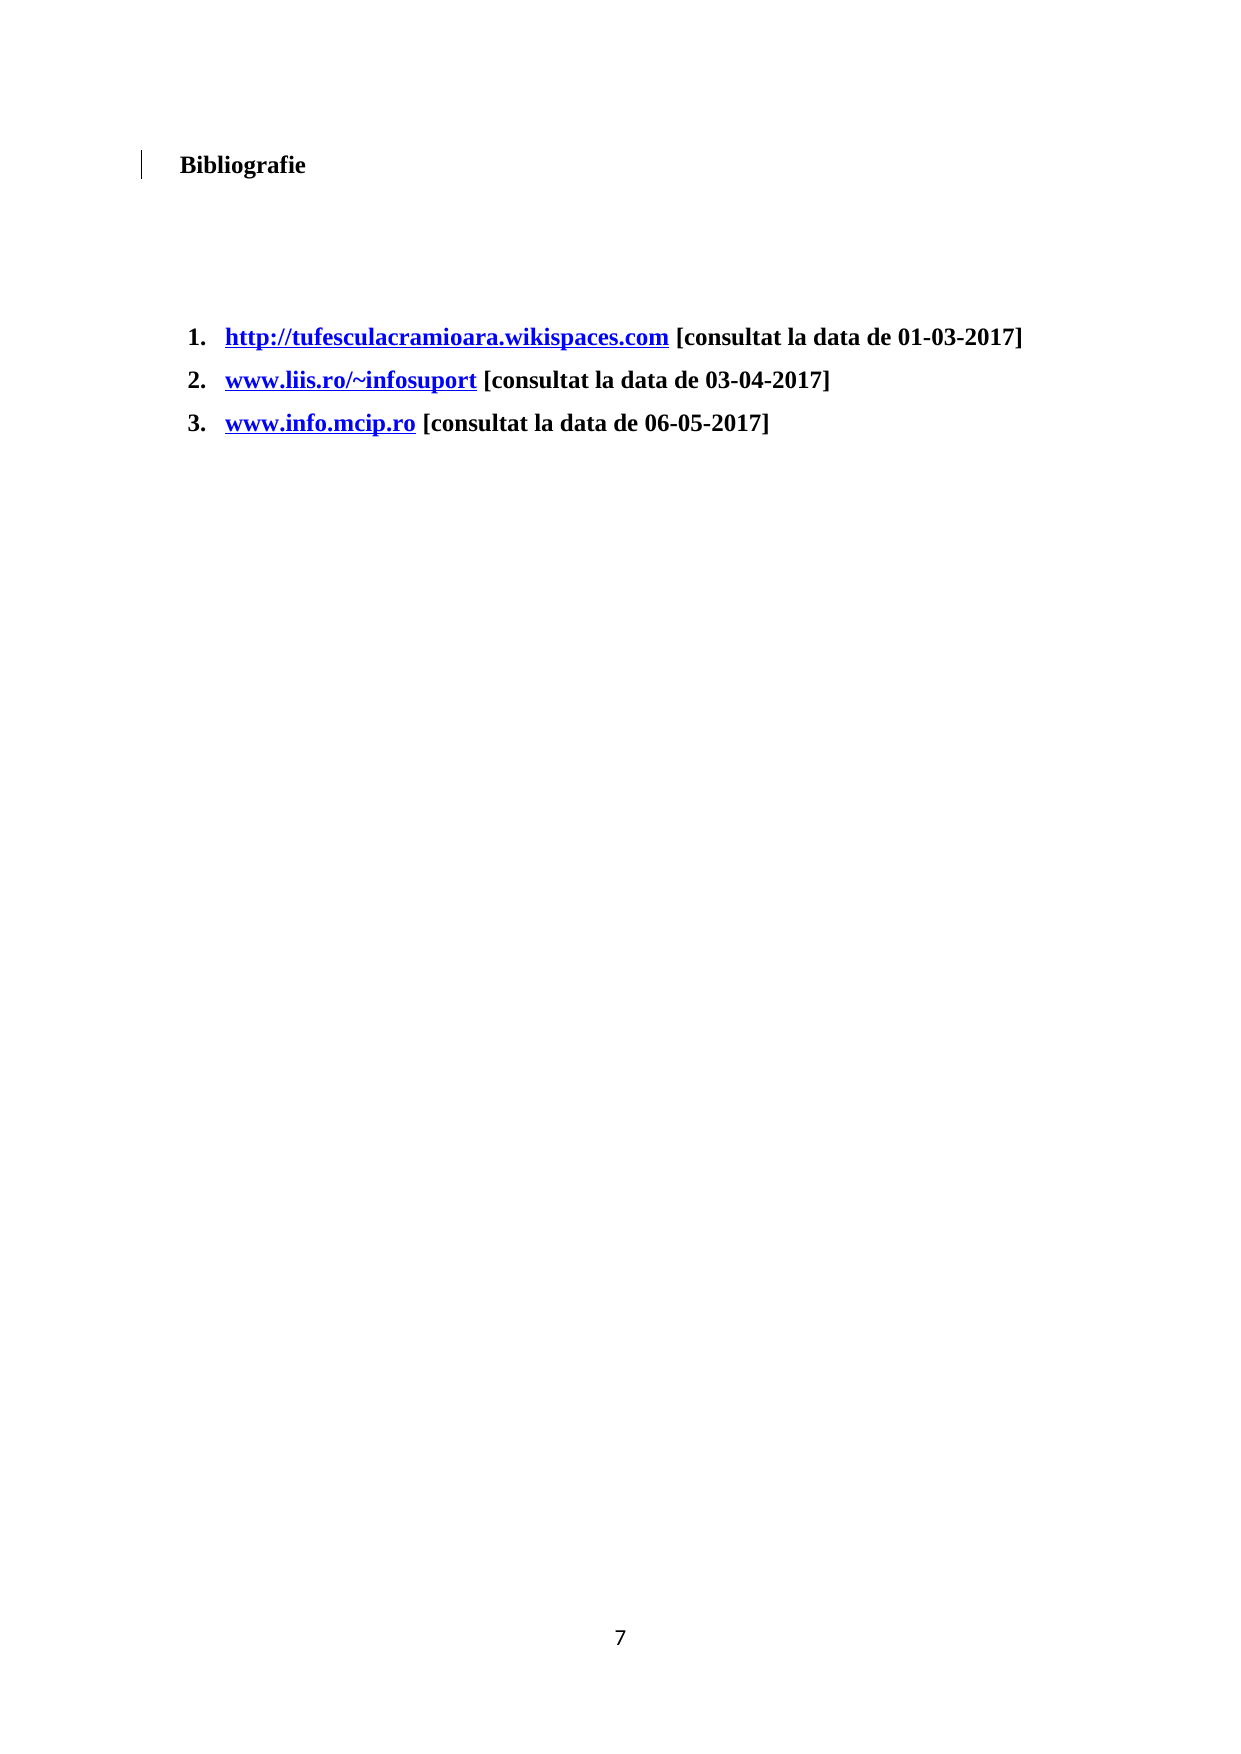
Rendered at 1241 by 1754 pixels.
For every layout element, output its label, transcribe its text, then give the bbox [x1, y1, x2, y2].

text Bibliografie [150, 150, 1090, 179]
list www.liis.ro/~infosuport [consultat la data de 03-04-2017] [187, 365, 1090, 393]
list www.info.mcip.ro [consultat la data de 06-05-2017] [187, 408, 1090, 437]
list http://tufesculacramioara.wikispaces.com [consultat la data de 01-03-2017] [187, 322, 1090, 350]
